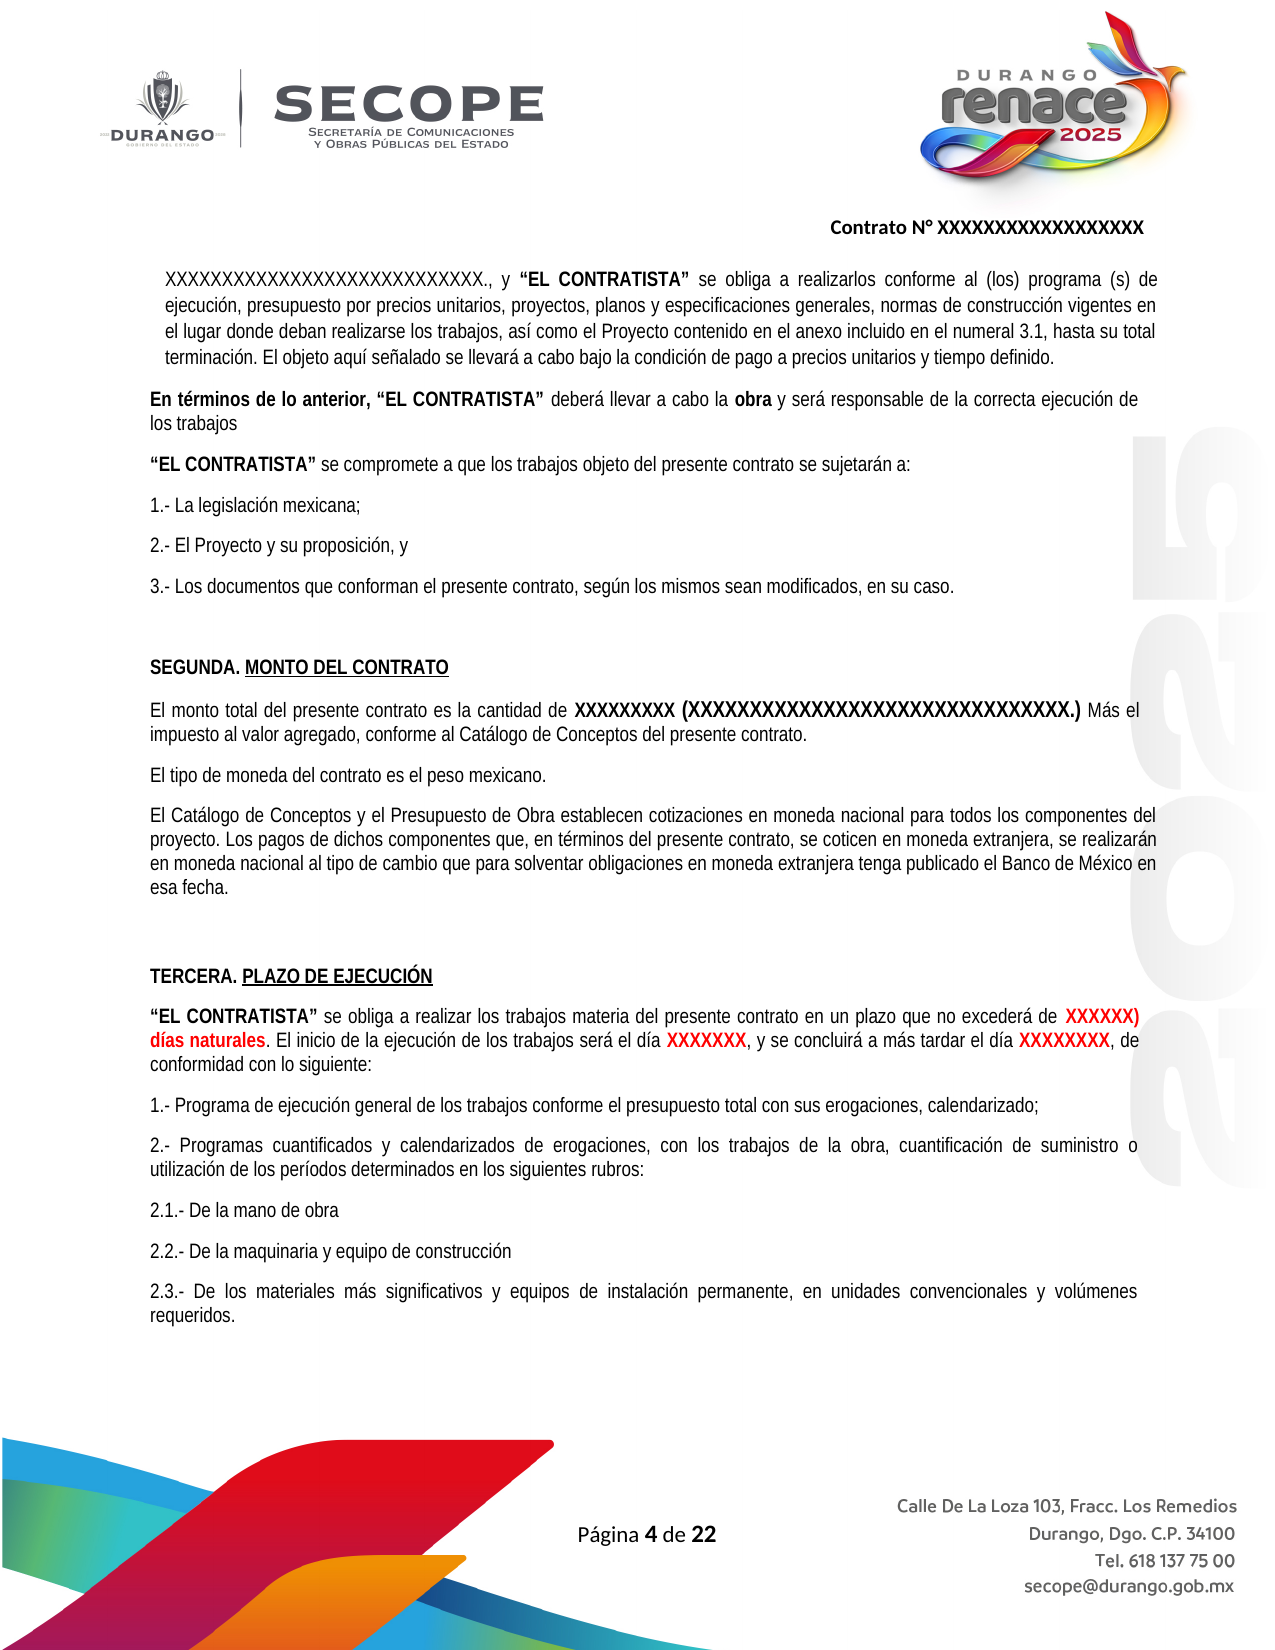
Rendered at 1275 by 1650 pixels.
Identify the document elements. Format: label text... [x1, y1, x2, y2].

text TERCERA. PLAZO DE EJECUCIÓN [150, 964, 1139, 988]
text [150, 267, 1159, 369]
text El tipo de moneda del contrato es el peso mexicano. [150, 763, 1139, 787]
text El monto total del presente contrato es la cantidad de XXXXXXXXX (XXXXXXXXXXXXXXXXXXXXXXXXXXXXXXX.) Más el impuesto al valor agregado, conforme al Catálogo de Conceptos del presente contrato. [150, 696, 1139, 746]
text 3.- Los documentos que conforman el presente contrato, según los mismos sean modificados, en su caso. [150, 574, 1139, 598]
text 1.- La legislación mexicana; [150, 492, 1139, 516]
text “EL CONTRATISTA” se compromete a que los trabajos objeto del presente contrato se sujetarán a: [150, 452, 1139, 476]
text SEGUNDA. MONTO DEL CONTRATO [150, 655, 1139, 679]
text 2.2.- De la maquinaria y equipo de construcción [150, 1239, 1139, 1263]
text En términos de lo anterior, “EL CONTRATISTA” deberá llevar a cabo la obra y será responsable de la correcta ejecución de los trabajos [150, 387, 1139, 435]
text 2.3.- De los materiales más significativos y equipos de instalación permanente, en unidades convencionales y volúmenes requeridos. [150, 1279, 1139, 1327]
picture [2, 10, 1271, 1650]
text 2.- Programas cuantificados y calendarizados de erogaciones, con los trabajos de la obra, cuantificación de suministro o utilización de los períodos determinados en los siguientes rubros: [150, 1133, 1139, 1181]
text 2.- El Proyecto y su proposición, y [150, 533, 1139, 557]
text “EL CONTRATISTA” se obliga a realizar los trabajos materia del presente contrato en un plazo que no excederá de XXXXXX) días naturales. El inicio de la ejecución de los trabajos será el día XXXXXXX, y se concluirá a más tardar el día XXXXXXXX, de conformidad con lo siguiente: [150, 1004, 1139, 1076]
text 1.- Programa de ejecución general de los trabajos conforme el presupuesto total con sus erogaciones, calendarizado; [150, 1093, 1139, 1117]
text El Catálogo de Conceptos y el Presupuesto de Obra establecen cotizaciones en moneda nacional para todos los componentes del proyecto. Los pagos de dichos componentes que, en términos del presente contrato, se coticen en moneda extranjera, se realizarán en moneda nacional al tipo de cambio que para solventar obligaciones en moneda extranjera tenga publicado el Banco de México en esa fecha. [150, 803, 1159, 899]
text 2.1.- De la mano de obra [150, 1198, 1139, 1222]
